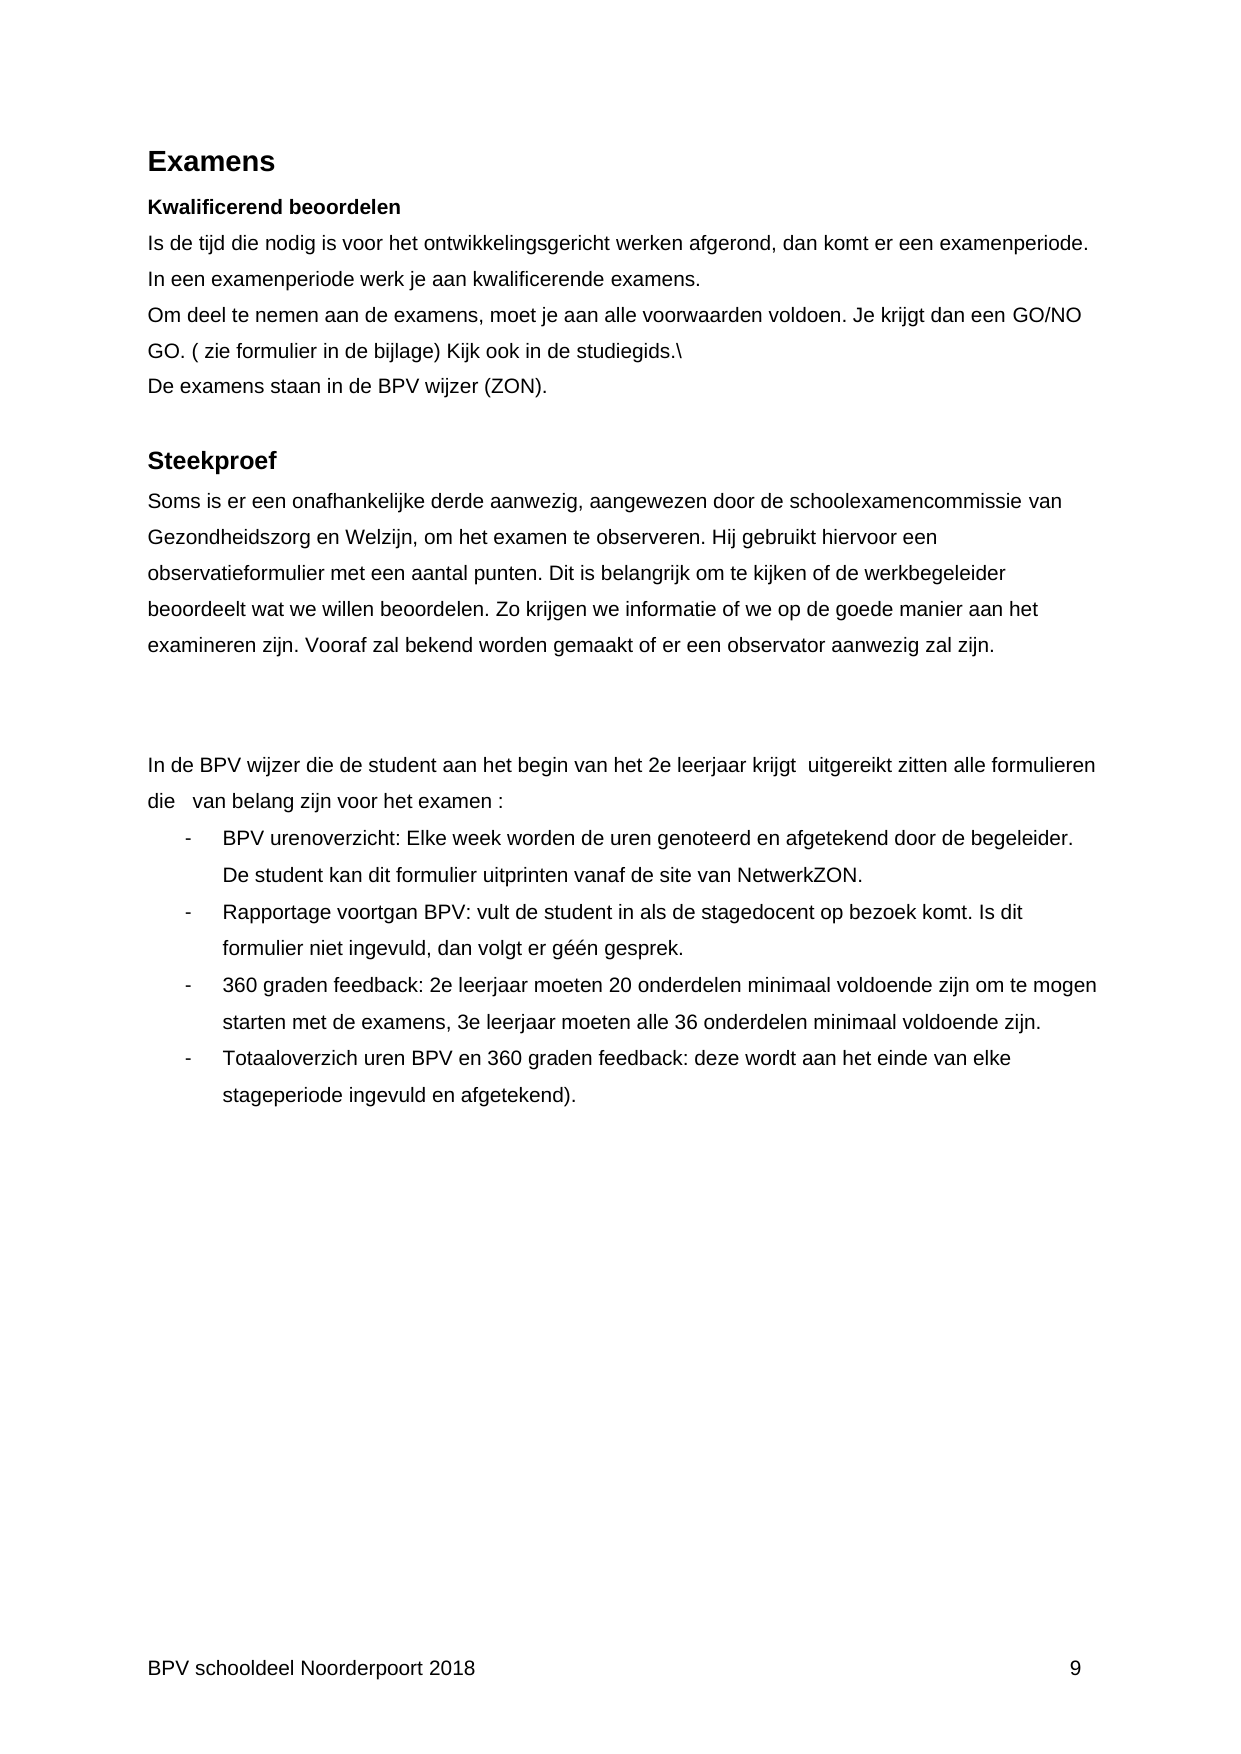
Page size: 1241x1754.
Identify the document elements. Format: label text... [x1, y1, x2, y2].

list Rapportage voortgan BPV: vult de student in als de stagedocent op bezoek komt. Is dit formulier niet ingevuld, dan volgt er géén gesprek. [185, 899, 1105, 960]
text Steekproef [147, 446, 1022, 475]
text Om deel te nemen aan de examens, moet je aan alle voorwaarden voldoen. Je krijgt dan een GO/NO GO. ( zie formulier in de bijlage) Kijk ook in de studiegids.\ [147, 303, 1092, 362]
list BPV urenoverzicht: Elke week worden de uren genoteerd en afgetekend door de begeleider. [185, 825, 1105, 850]
text Is de tijd die nodig is voor het ontwikkelingsgericht werken afgerond, dan komt er een examenperiode. In een examenperiode werk je aan kwalificerende examens. [147, 231, 1092, 291]
text Examens [147, 144, 1022, 178]
text Soms is er een onafhankelijke derde aanwezig, aangewezen door de schoolexamencommissie van Gezondheidszorg en Welzijn, om het examen te observeren. Hij gebruikt hiervoor een observatieformulier met een aantal punten. Dit is belangrijk om te kijken of de werkbegeleider beoordeelt wat we willen beoordelen. Zo krijgen we informatie of we op de goede manier aan het examineren zijn. Vooraf zal bekend worden gemaakt of er een observator aanwezig zal zijn. [147, 489, 1069, 657]
list 360 graden feedback: 2e leerjaar moeten 20 onderdelen minimaal voldoende zijn om te mogen starten met de examens, 3e leerjaar moeten alle 36 onderdelen minimaal voldoende zijn. [185, 972, 1105, 1033]
text De examens staan in de BPV wijzer (ZON). [147, 374, 1092, 398]
text In de BPV wijzer die de student aan het begin van het 2e leerjaar krijgt uitgereikt zitten alle formulieren die van belang zijn voor het examen : [147, 753, 1105, 813]
list Totaaloverzich uren BPV en 360 graden feedback: deze wordt aan het einde van elke stageperiode ingevuld en afgetekend). [185, 1046, 1105, 1107]
list De student kan dit formulier uitprinten vanaf de site van NetwerkZON. [222, 863, 1105, 887]
subtitle Kwalificerend beoordelen [147, 194, 1022, 218]
